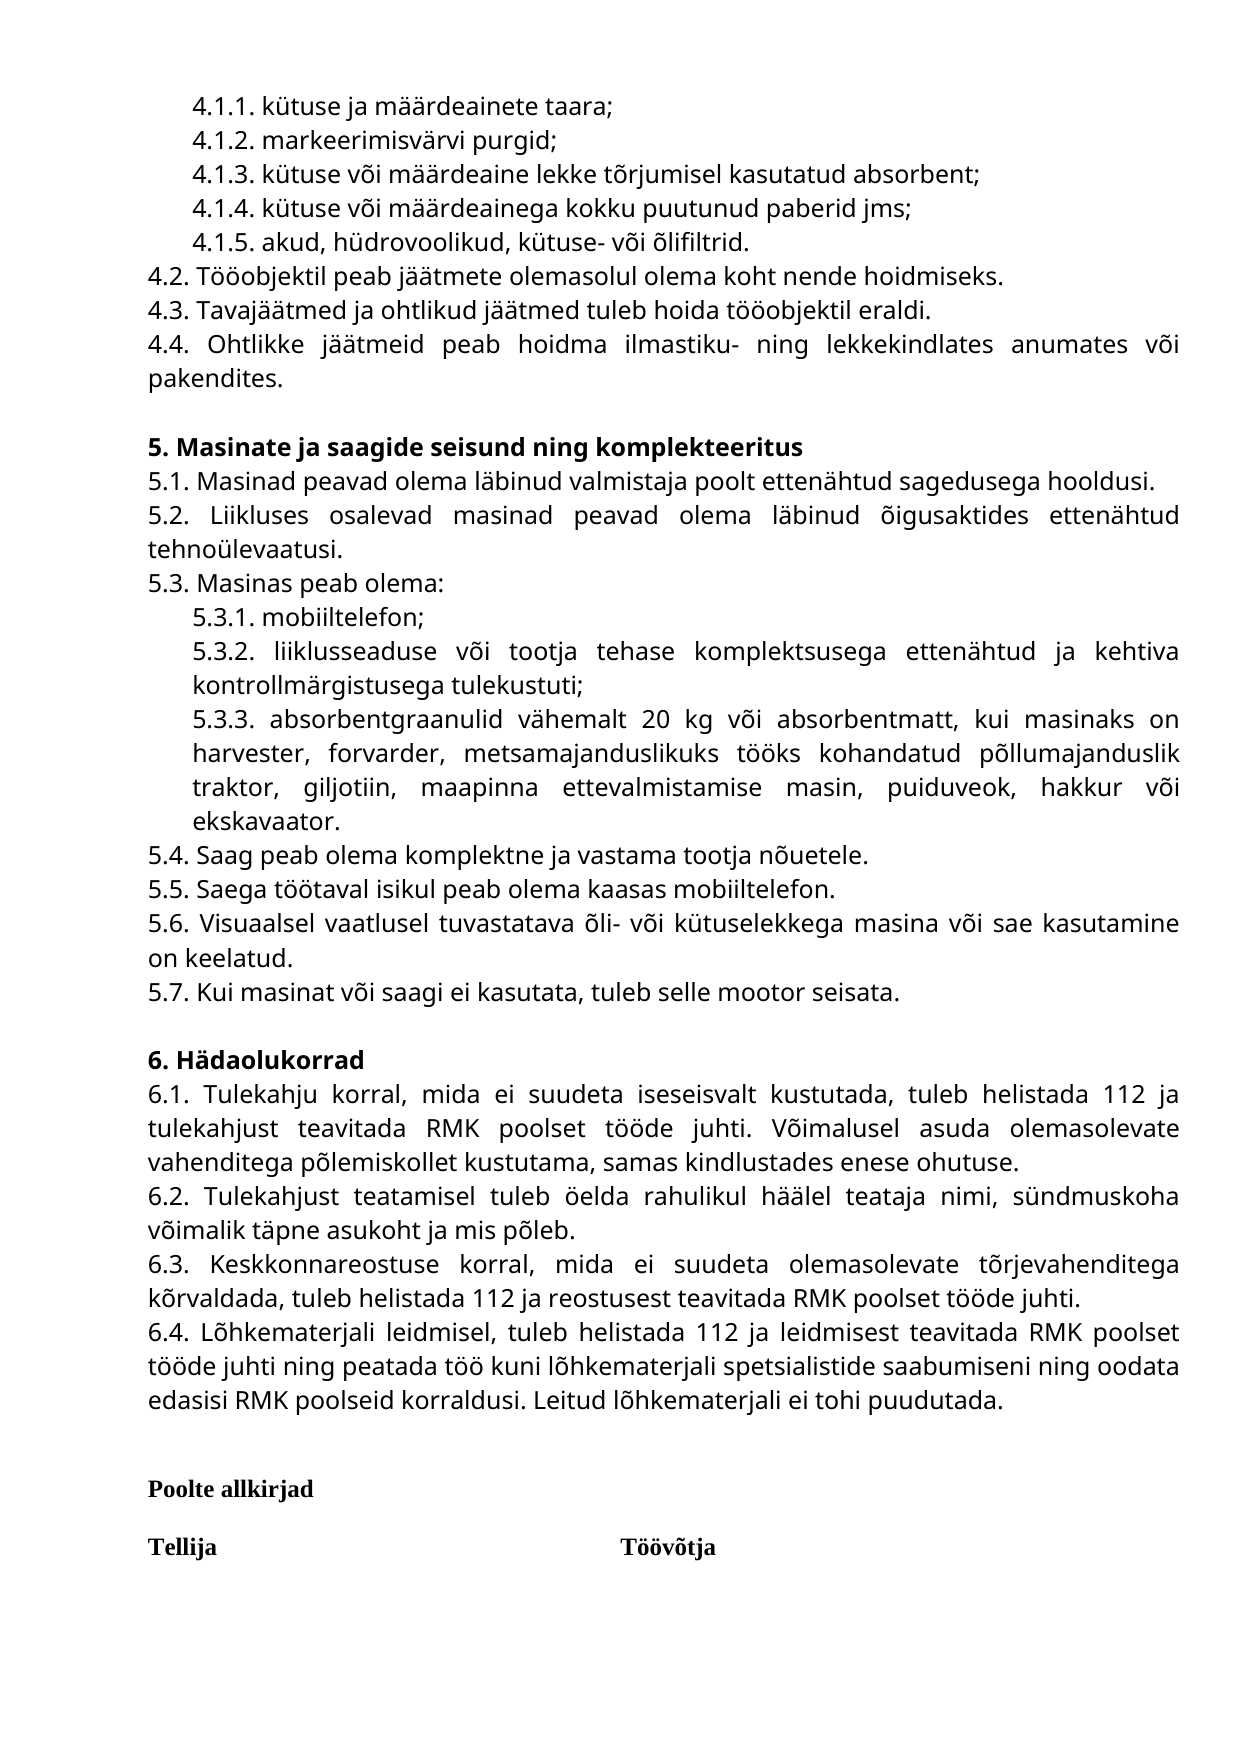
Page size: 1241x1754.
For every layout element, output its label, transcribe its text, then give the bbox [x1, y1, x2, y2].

text 5.7. Kui masinat või saagi ei kasutata, tuleb selle mootor seisata. [148, 974, 1181, 1008]
text 5.3.3. absorbentgraanulid vähemalt 20 kg või absorbentmatt, kui masinaks on harvester, forvarder, metsamajanduslikuks tööks kohandatud põllumajanduslik traktor, giljotiin, maapinna ettevalmistamise masin, puiduveok, hakkur või ekskavaator. [192, 702, 1181, 838]
text 5.4. Saag peab olema komplektne ja vastama tootja nõuetele. [148, 838, 1181, 872]
text 4.1.2. markeerimisvärvi purgid; [192, 123, 1181, 157]
text 4.1.5. akud, hüdrovoolikud, kütuse- või õlifiltrid. [192, 225, 1181, 259]
text Tellija Töövõtja [148, 1532, 1181, 1561]
text 5.3. Masinas peab olema: [148, 566, 1181, 599]
text 4.4. Ohtlikke jäätmeid peab hoidma ilmastiku- ning lekkekindlates anumates või pakendites. [148, 327, 1181, 395]
text 4.1.1. kütuse ja määrdeainete taara; [192, 89, 1181, 123]
text 5.2. Liikluses osalevad masinad peavad olema läbinud õigusaktides ettenähtud tehnoülevaatusi. [148, 497, 1181, 566]
text 5.3.1. mobiiltelefon; [192, 599, 1181, 634]
text 5. Masinate ja saagide seisund ning komplekteeritus [148, 429, 1181, 463]
text 6.2. Tulekahjust teatamisel tuleb öelda rahulikul häälel teataja nimi, sündmuskoha võimalik täpne asukoht ja mis põleb. [148, 1179, 1181, 1247]
text 4.3. Tavajäätmed ja ohtlikud jäätmed tuleb hoida tööobjektil eraldi. [148, 293, 1181, 327]
text 5.3.2. liiklusseaduse või tootja tehase komplektsusega ettenähtud ja kehtiva kontrollmärgistusega tulekustuti; [192, 634, 1181, 702]
text 5.6. Visuaalsel vaatlusel tuvastatava õli- või kütuselekkega masina või sae kasutamine on keelatud. [148, 906, 1181, 974]
text 6.1. Tulekahju korral, mida ei suudeta iseseisvalt kustutada, tuleb helistada 112 ja tulekahjust teavitada RMK poolset tööde juhti. Võimalusel asuda olemasolevate vahenditega põlemiskollet kustutama, samas kindlustades enese ohutuse. [148, 1076, 1181, 1179]
text 6. Hädaolukorrad [148, 1042, 1181, 1076]
text 5.1. Masinad peavad olema läbinud valmistaja poolt ettenähtud sagedusega hooldusi. [148, 463, 1181, 497]
text 4.2. Tööobjektil peab jäätmete olemasolul olema koht nende hoidmiseks. [148, 259, 1181, 293]
text 6.3. Keskkonnareostuse korral, mida ei suudeta olemasolevate tõrjevahenditega kõrvaldada, tuleb helistada 112 ja reostusest teavitada RMK poolset tööde juhti. [148, 1247, 1181, 1315]
text 5.5. Saega töötaval isikul peab olema kaasas mobiiltelefon. [148, 872, 1181, 906]
text 4.1.3. kütuse või määrdeaine lekke tõrjumisel kasutatud absorbent; [192, 157, 1181, 191]
text Poolte allkirjad [148, 1474, 1181, 1503]
text 4.1.4. kütuse või määrdeainega kokku puutunud paberid jms; [192, 191, 1181, 225]
text 6.4. Lõhkematerjali leidmisel, tuleb helistada 112 ja leidmisest teavitada RMK poolset tööde juhti ning peatada töö kuni lõhkematerjali spetsialistide saabumiseni ning oodata edasisi RMK poolseid korraldusi. Leitud lõhkematerjali ei tohi puudutada. [148, 1315, 1181, 1417]
